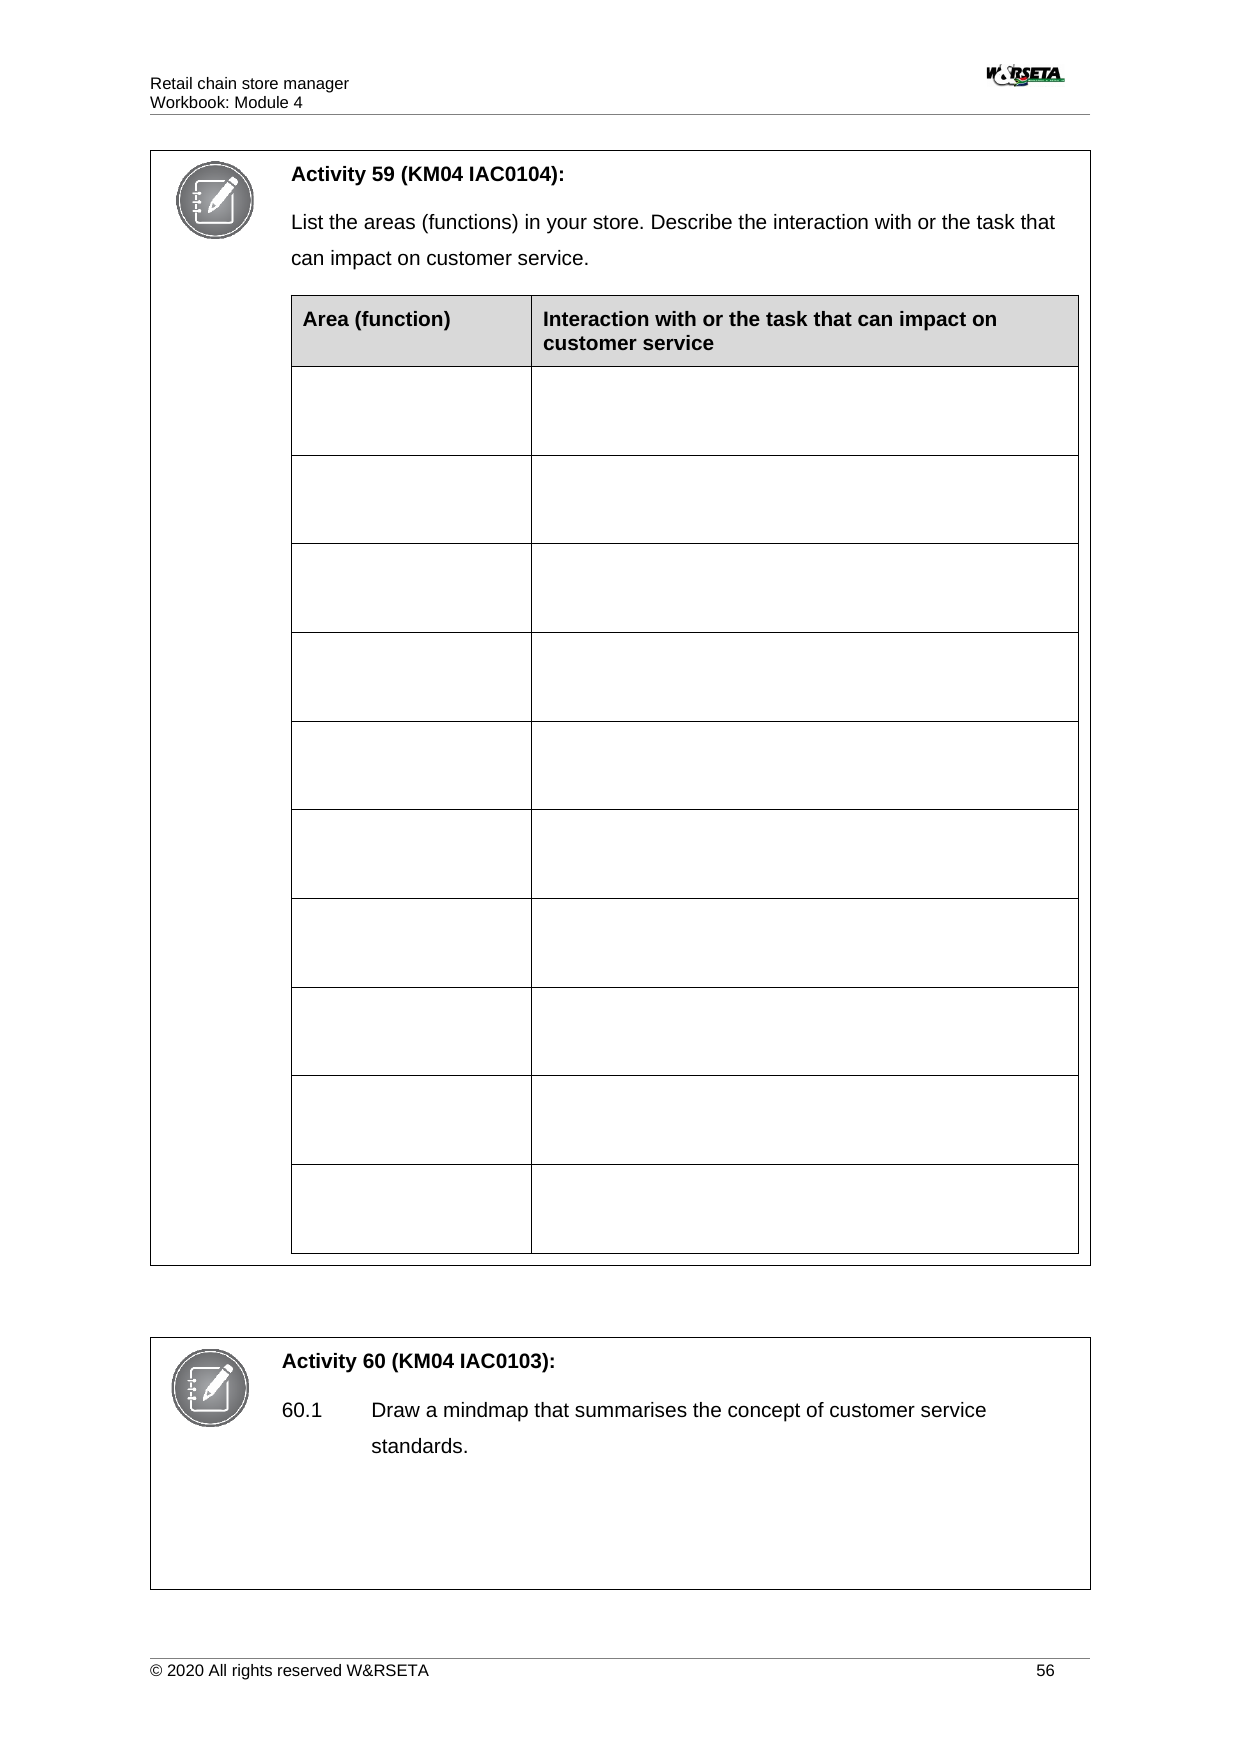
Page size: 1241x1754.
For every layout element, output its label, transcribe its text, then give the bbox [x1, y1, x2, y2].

picture [171, 1349, 249, 1427]
table_header [151, 1338, 270, 1588]
table_header [151, 151, 279, 1265]
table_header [270, 1338, 1090, 1588]
picture [176, 161, 254, 239]
picture [986, 64, 1065, 87]
table_header Activity 59 (KM04 IAC0104): List the areas (functions) in your store. Describe the interaction with or the task that can impact on customer service. [280, 151, 1090, 1265]
